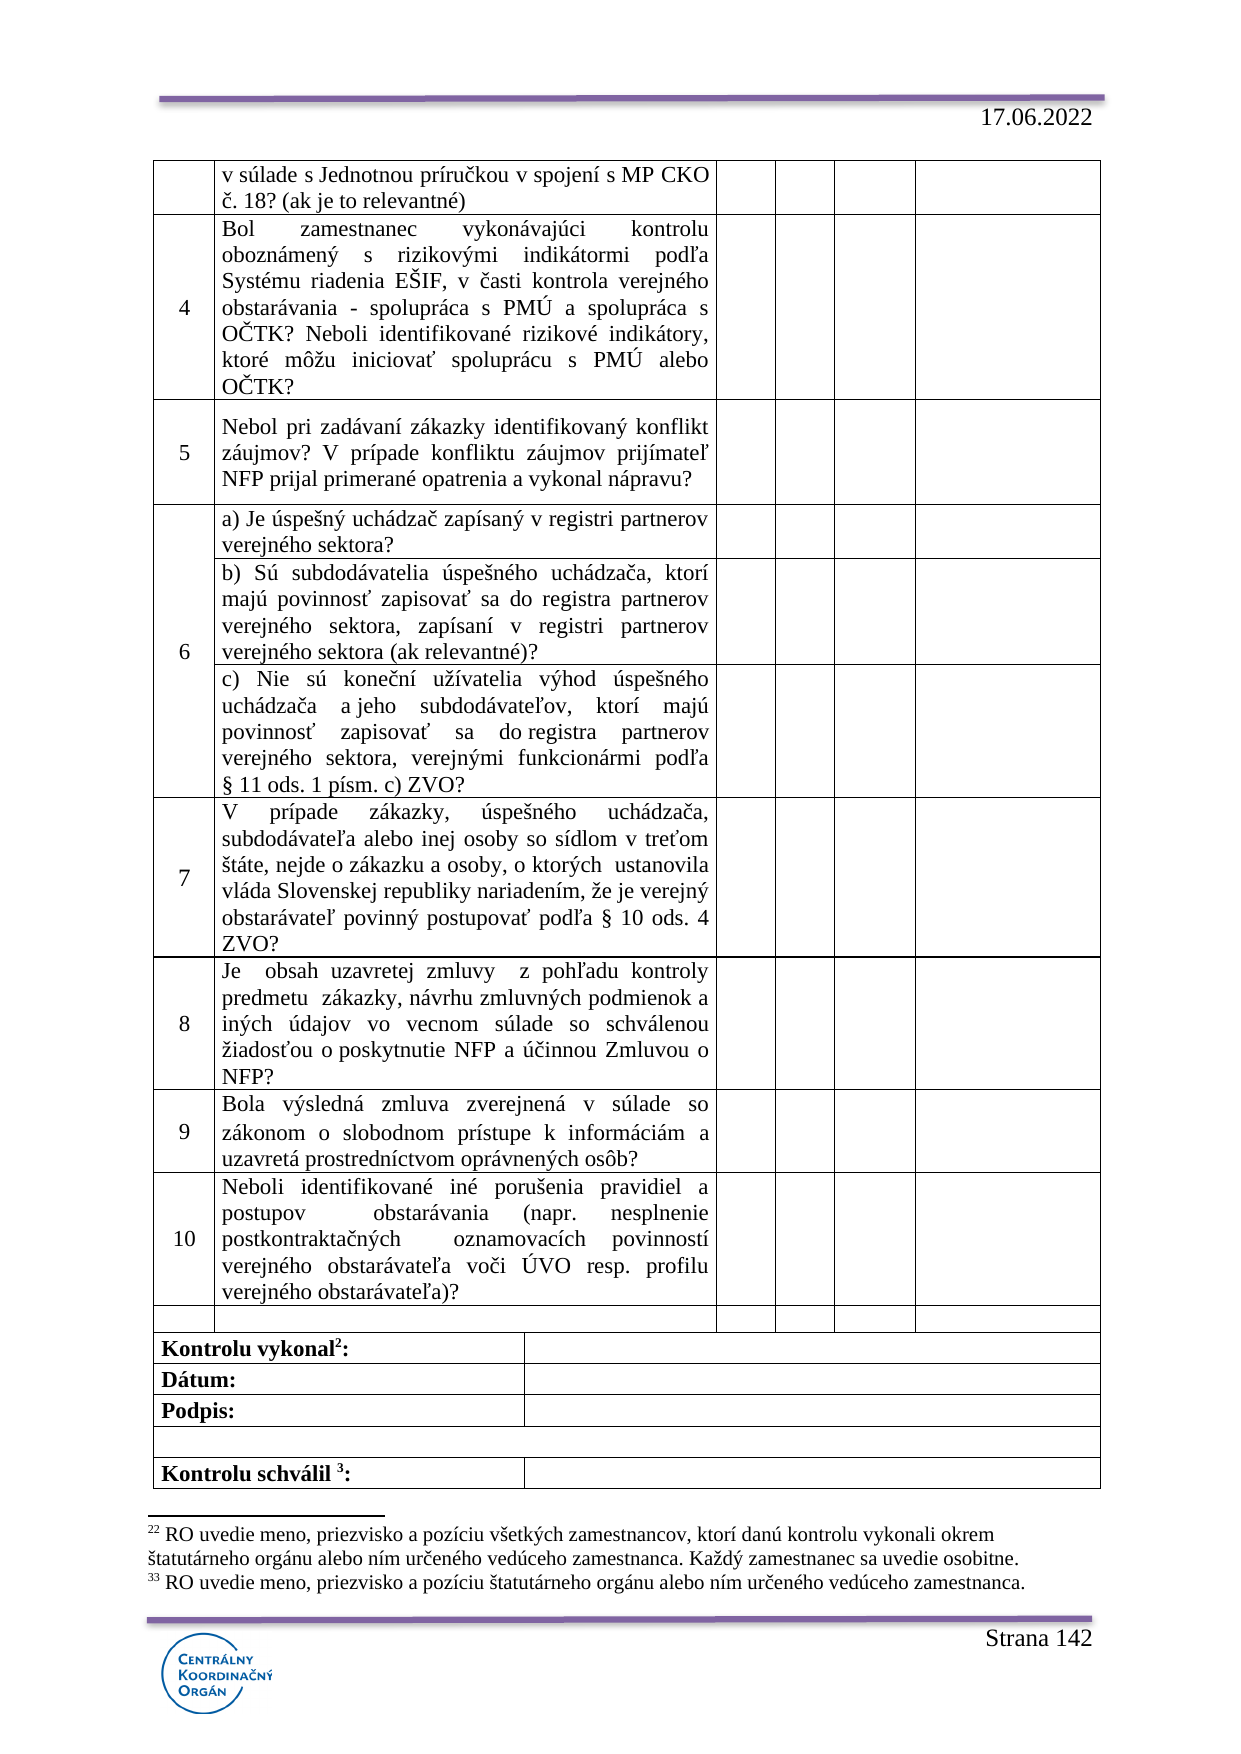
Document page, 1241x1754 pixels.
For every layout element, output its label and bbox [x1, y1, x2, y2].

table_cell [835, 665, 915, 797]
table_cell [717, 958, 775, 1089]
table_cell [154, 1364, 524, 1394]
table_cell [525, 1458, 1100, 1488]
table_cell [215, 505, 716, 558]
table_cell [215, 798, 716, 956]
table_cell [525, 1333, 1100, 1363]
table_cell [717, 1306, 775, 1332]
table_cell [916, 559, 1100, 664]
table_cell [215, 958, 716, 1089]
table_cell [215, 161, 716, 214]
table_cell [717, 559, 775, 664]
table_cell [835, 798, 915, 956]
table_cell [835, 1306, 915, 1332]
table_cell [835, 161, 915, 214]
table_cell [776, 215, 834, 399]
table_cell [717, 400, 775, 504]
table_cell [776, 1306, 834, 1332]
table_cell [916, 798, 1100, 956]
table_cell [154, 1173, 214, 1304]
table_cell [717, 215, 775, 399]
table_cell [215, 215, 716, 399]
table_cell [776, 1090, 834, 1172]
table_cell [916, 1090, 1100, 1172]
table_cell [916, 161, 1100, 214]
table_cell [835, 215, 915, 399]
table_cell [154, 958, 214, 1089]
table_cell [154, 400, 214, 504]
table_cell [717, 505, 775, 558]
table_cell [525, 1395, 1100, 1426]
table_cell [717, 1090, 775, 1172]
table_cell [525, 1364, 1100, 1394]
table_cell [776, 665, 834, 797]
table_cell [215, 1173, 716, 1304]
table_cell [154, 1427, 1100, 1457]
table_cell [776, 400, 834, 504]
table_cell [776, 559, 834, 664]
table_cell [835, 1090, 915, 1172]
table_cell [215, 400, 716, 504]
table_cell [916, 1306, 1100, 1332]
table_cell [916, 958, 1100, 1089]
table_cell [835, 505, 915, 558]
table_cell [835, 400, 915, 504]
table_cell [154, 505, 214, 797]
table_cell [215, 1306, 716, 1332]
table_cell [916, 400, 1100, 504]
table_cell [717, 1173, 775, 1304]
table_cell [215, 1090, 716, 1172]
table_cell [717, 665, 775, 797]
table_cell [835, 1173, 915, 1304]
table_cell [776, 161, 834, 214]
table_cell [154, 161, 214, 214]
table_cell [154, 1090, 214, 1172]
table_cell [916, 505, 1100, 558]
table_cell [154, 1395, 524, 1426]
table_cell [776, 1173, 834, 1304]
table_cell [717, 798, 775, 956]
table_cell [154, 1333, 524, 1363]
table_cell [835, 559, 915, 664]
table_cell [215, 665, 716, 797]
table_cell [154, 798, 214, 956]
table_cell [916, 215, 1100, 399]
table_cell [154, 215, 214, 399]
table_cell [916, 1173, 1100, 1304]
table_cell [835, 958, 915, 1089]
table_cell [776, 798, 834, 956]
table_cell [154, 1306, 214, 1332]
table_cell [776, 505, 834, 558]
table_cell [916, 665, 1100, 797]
picture [159, 1631, 272, 1713]
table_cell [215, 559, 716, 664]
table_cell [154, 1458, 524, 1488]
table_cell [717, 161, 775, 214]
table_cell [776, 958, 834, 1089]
